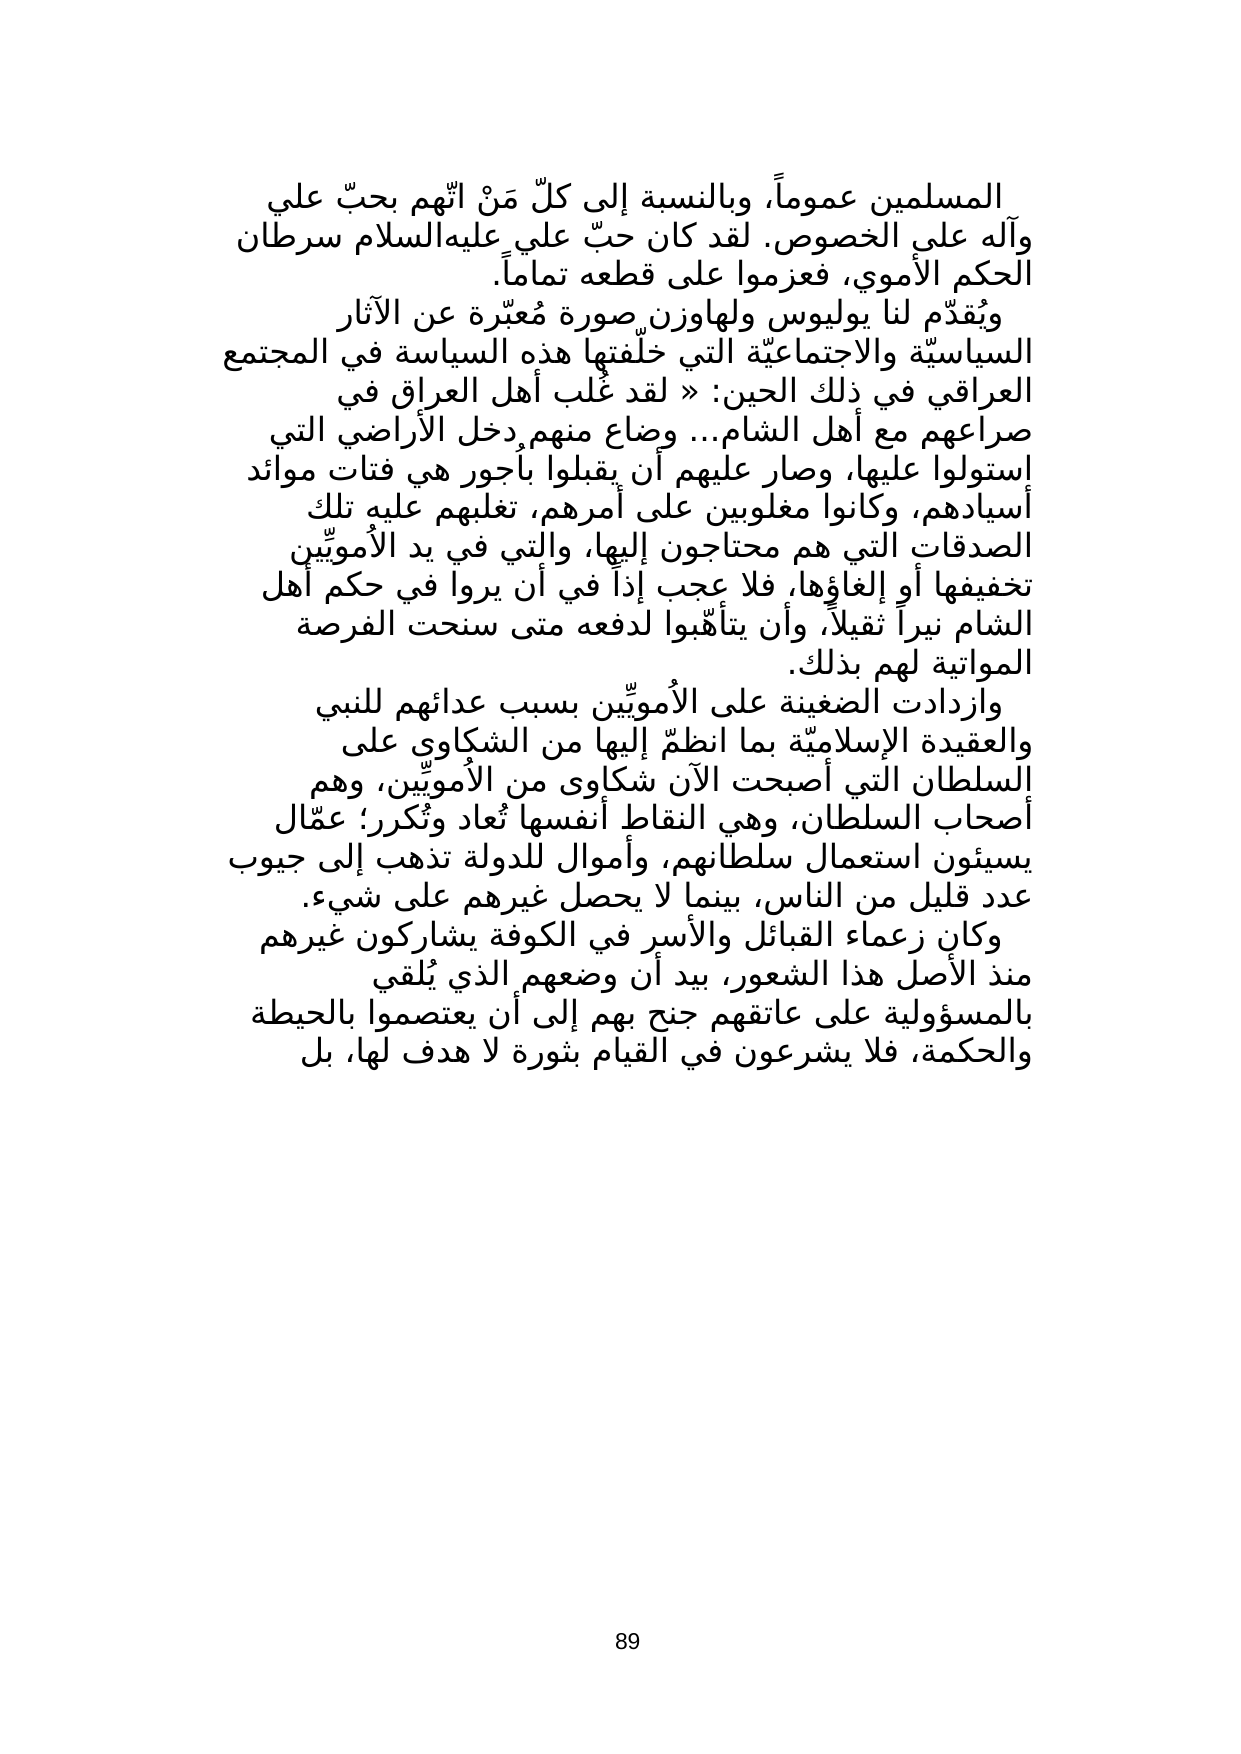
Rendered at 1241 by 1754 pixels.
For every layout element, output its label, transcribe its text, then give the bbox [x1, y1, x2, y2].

text المسلمين عموماً، وبالنسبة إلى كلّ مَنْ اتّهم بحبّ علي وآله على الخصوص. لقد كان حبّ علي عليه‌السلام سرطان الحكم الأموي، فعزموا على قطعه تماماً. [222, 177, 1033, 294]
text ويُقدّم لنا يوليوس ولهاوزن صورة مُعبّرة عن الآثار السياسيّة والاجتماعيّة التي خلّفتها هذه السياسة في المجتمع العراقي في ذلك الحين: « لقد غُلب أهل العراق في صراعهم مع أهل الشام... وضاع منهم دخل الأراضي التي استولوا عليها، وصار عليهم أن يقبلوا باُجور هي فتات موائد أسيادهم، وكانوا مغلوبين على أمرهم، تغلبهم عليه تلك الصدقات التي هم محتاجون إليها، والتي في يد الاُمويِّين تخفيفها أو إلغاؤها، فلا عجب إذاً في أن يروا في حكم أهل الشام نيراً ثقيلاً، وأن يتأهّبوا لدفعه متى سنحت الفرصة المواتية لهم بذلك. [222, 294, 1033, 682]
text وكان زعماء القبائل والأسر في الكوفة يشاركون غيرهم منذ الأصل هذا الشعور، بيد أن وضعهم الذي يُلقي بالمسؤولية على عاتقهم جنح بهم إلى أن يعتصموا بالحيطة والحكمة، فلا يشرعون في القيام بثورة لا هدف لها، بل [222, 915, 1033, 1071]
text وازدادت الضغينة على الاُمويِّين بسبب عدائهم للنبي والعقيدة الإسلاميّة بما انظمّ إليها من الشكاوى على السلطان التي أصبحت الآن شكاوى من الاُمويِّين، وهم أصحاب السلطان، وهي النقاط أنفسها تُعاد وتُكرر؛ عمّال يسيئون استعمال سلطانهم، وأموال للدولة تذهب إلى جيوب عدد قليل من الناس، بينما لا يحصل غيرهم على شيء. [222, 682, 1033, 915]
